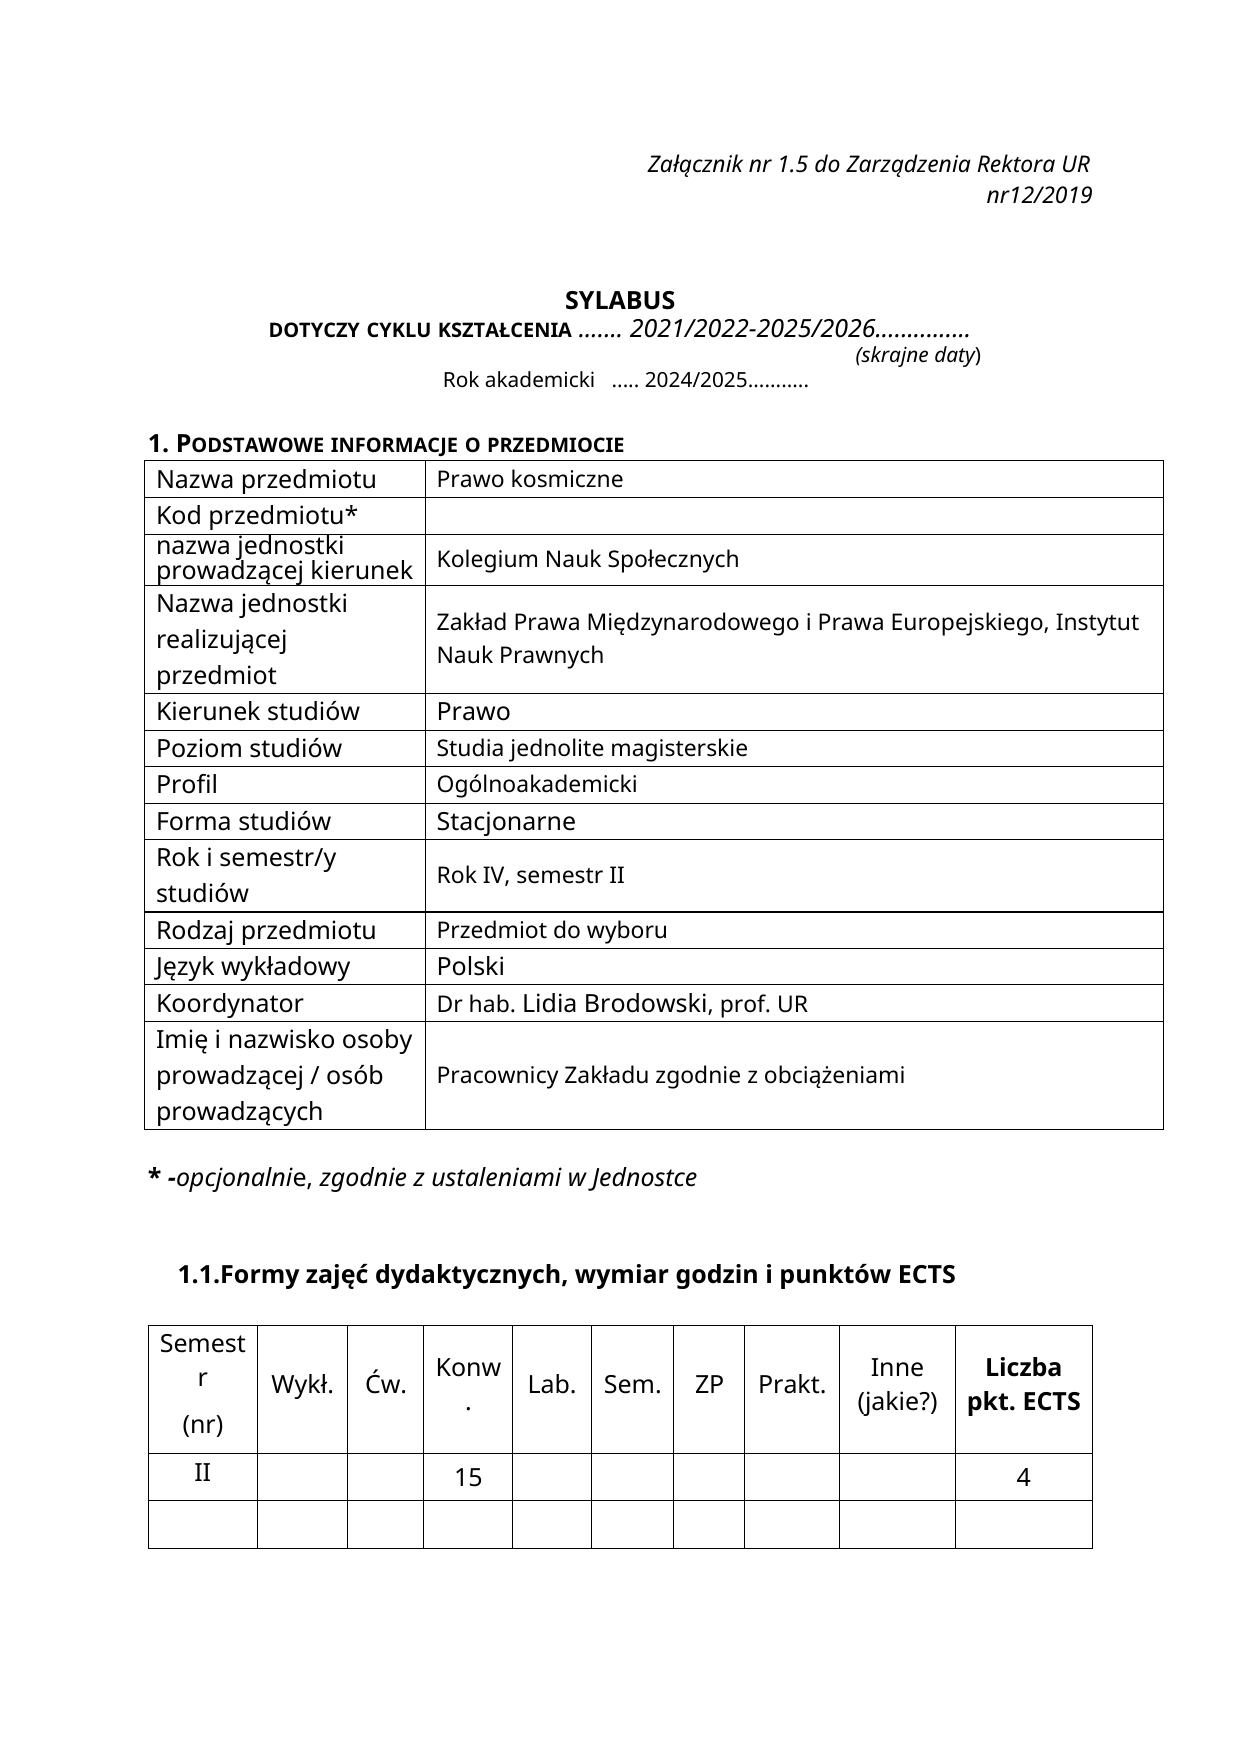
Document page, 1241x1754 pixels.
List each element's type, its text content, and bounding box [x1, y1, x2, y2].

table_cell [592, 1501, 673, 1547]
table_cell Przedmiot do wyboru [426, 913, 1163, 948]
table_cell 15 [424, 1454, 512, 1500]
table_header Semestr (nr) [149, 1326, 257, 1453]
table_header Prakt. [745, 1326, 839, 1453]
table_cell Koordynator [145, 985, 425, 1021]
table_header Sem. [592, 1326, 673, 1453]
table_cell [258, 1501, 347, 1547]
table_cell nazwa jednostki prowadzącej kierunek [145, 535, 425, 584]
table_cell Stacjonarne [426, 804, 1163, 839]
table_header Konw. [424, 1326, 512, 1453]
table_cell Rok IV, semestr II [426, 840, 1163, 911]
table_cell Kolegium Nauk Społecznych [426, 535, 1163, 584]
table_cell Kod przedmiotu* [145, 498, 425, 533]
table_cell Prawo [426, 694, 1163, 729]
table_cell Imię i nazwisko osoby prowadzącej / osób prowadzących [145, 1022, 425, 1129]
table_cell 4 [956, 1454, 1092, 1500]
table_cell Polski [426, 949, 1163, 984]
table_cell Profil [145, 767, 425, 802]
table_cell Kierunek studiów [145, 694, 425, 729]
table_cell Język wykładowy [145, 949, 425, 984]
table_header Inne (jakie?) [840, 1326, 955, 1453]
text dotyczy cyklu kształcenia ....... 2021/2022-2025/2026............... [148, 317, 1093, 342]
table_cell [674, 1501, 744, 1547]
table_cell Nazwa jednostki realizującej przedmiot [145, 586, 425, 693]
table_cell [426, 498, 1163, 533]
table_cell Poziom studiów [145, 731, 425, 766]
text SYLABUS [148, 283, 1093, 317]
text (skrajne daty) [148, 342, 1093, 367]
table_header Prawo kosmiczne [426, 461, 1163, 497]
table_cell [149, 1501, 257, 1547]
table_cell Studia jednolite magisterskie [426, 731, 1163, 766]
table_header Nazwa przedmiotu [145, 461, 425, 497]
text 1. Podstawowe informacje o przedmiocie [148, 426, 1093, 460]
table_header ZP [674, 1326, 744, 1453]
table_cell Dr hab. Lidia Brodowski, prof. UR [426, 985, 1163, 1021]
table_cell [840, 1501, 955, 1547]
table_cell Rok i semestr/y studiów [145, 840, 425, 911]
text Załącznik nr 1.5 do Zarządzenia Rektora UR nr12/2019 [148, 148, 1093, 210]
table_cell [258, 1454, 347, 1500]
table_cell [745, 1501, 839, 1547]
text * -opcjonalnie, zgodnie z ustaleniami w Jednostce [148, 1159, 1093, 1193]
table_cell [513, 1454, 591, 1500]
table_header Liczba pkt. ECTS [956, 1326, 1092, 1453]
table_cell II [149, 1454, 257, 1500]
text 1.1.Formy zajęć dydaktycznych, wymiar godzin i punktów ECTS [177, 1257, 1093, 1291]
table_cell [674, 1454, 744, 1500]
table_cell [424, 1501, 512, 1547]
table_cell [956, 1501, 1092, 1547]
table_cell Pracownicy Zakładu zgodnie z obciążeniami [426, 1022, 1163, 1129]
table_header Lab. [513, 1326, 591, 1453]
table_cell Ogólnoakademicki [426, 767, 1163, 802]
table_cell [348, 1501, 423, 1547]
table_cell [840, 1454, 955, 1500]
table_header Wykł. [258, 1326, 347, 1453]
table_cell Rodzaj przedmiotu [145, 913, 425, 948]
table_cell [592, 1454, 673, 1500]
table_cell [348, 1454, 423, 1500]
text Rok akademicki ..... 2024/2025........... [148, 367, 1093, 392]
table_header Ćw. [348, 1326, 423, 1453]
table_cell [513, 1501, 591, 1547]
table_cell [745, 1454, 839, 1500]
table_cell Forma studiów [145, 804, 425, 839]
table_cell Zakład Prawa Międzynarodowego i Prawa Europejskiego, Instytut Nauk Prawnych [426, 586, 1163, 693]
